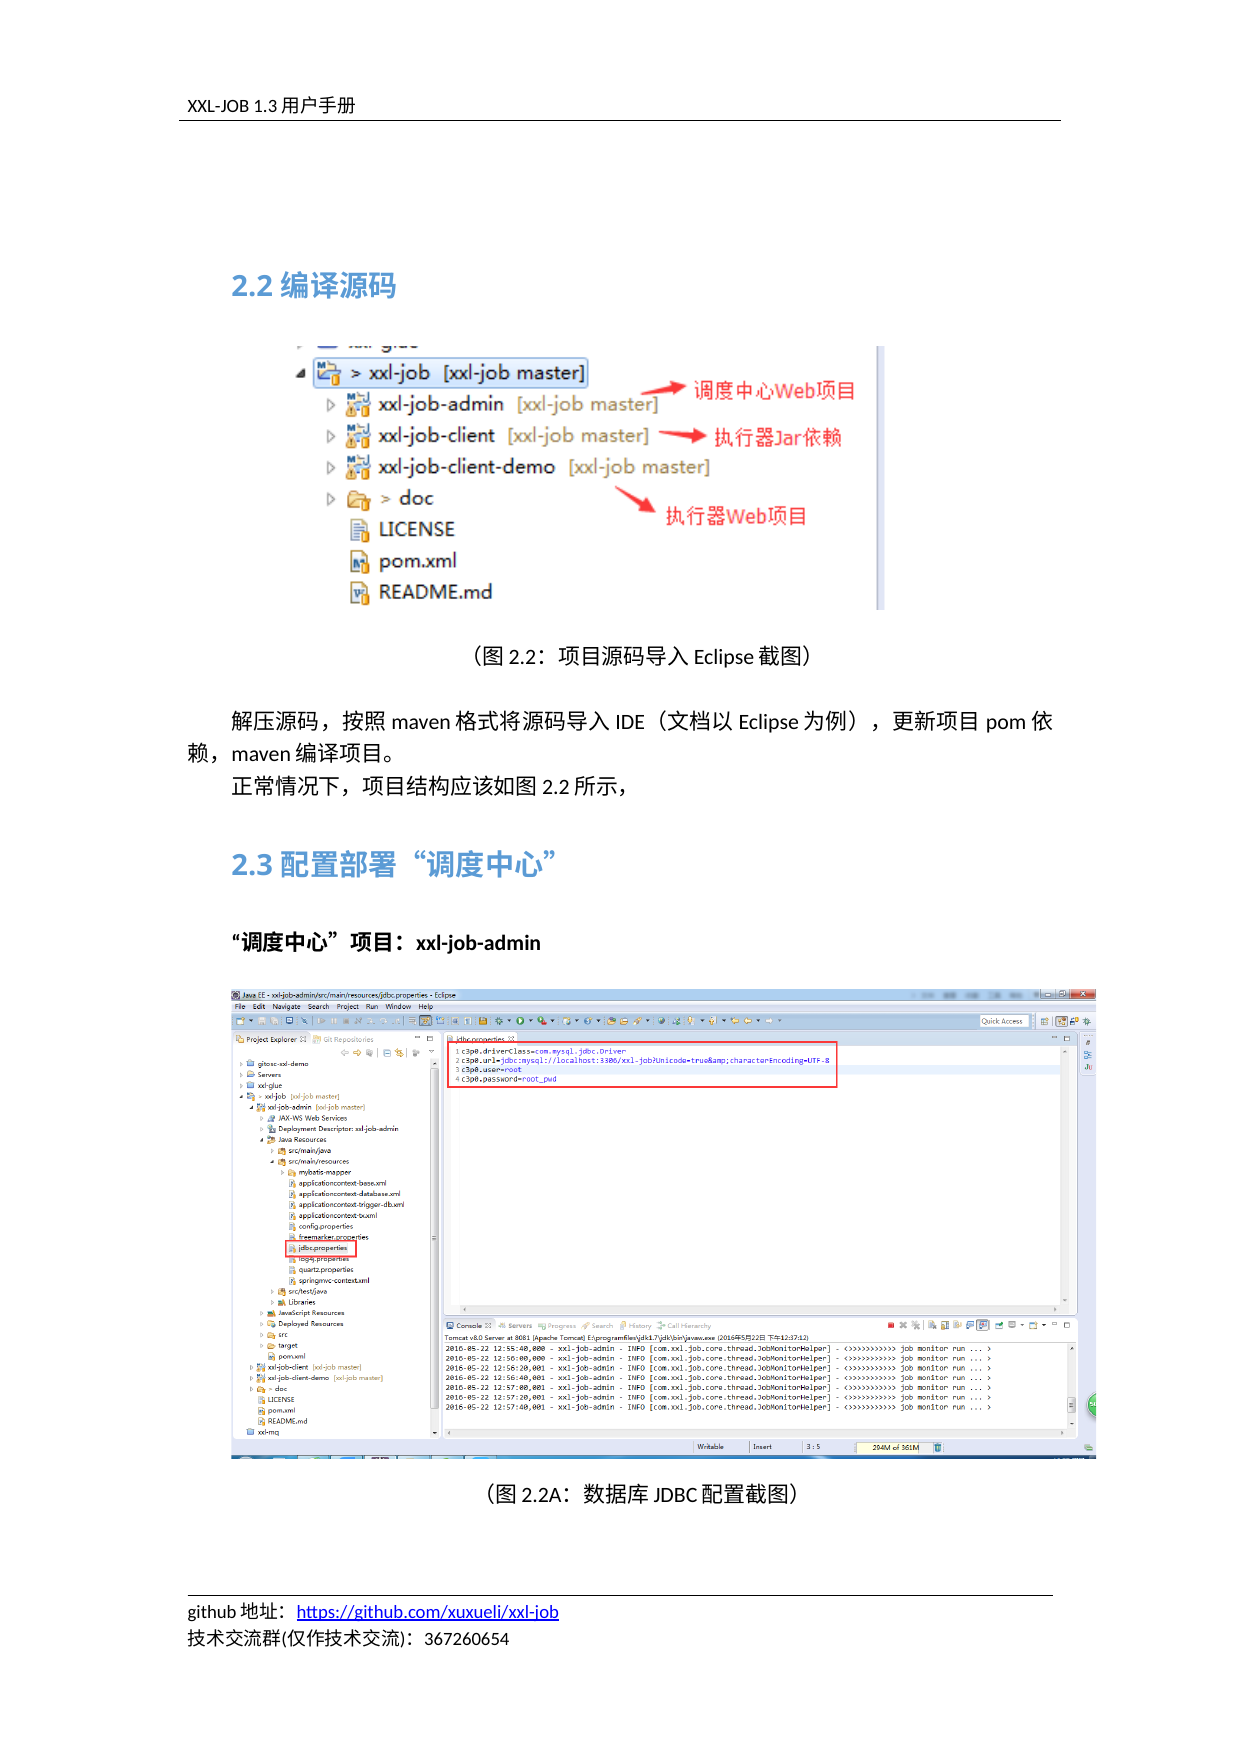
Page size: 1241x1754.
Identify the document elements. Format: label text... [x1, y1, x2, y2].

text “调度中心”项目：xxl-job-admin [187, 924, 1053, 957]
subtitle 2.2 编译源码 [187, 252, 1053, 317]
picture [231, 989, 1097, 1459]
text 解压源码，按照maven格式将源码导入IDE（文档以Eclipse为例），更新项目pom依赖，maven编译项目。 [187, 703, 1053, 768]
subtitle 2.3 配置部署“调度中心” [187, 830, 1053, 895]
text （图2.2：项目源码导入Eclipse截图） [187, 638, 1053, 671]
text 正常情况下，项目结构应该如图2.2所示， [187, 768, 1053, 801]
text （图2.2A：数据库JDBC配置截图） [187, 1477, 1053, 1509]
picture [285, 346, 999, 610]
